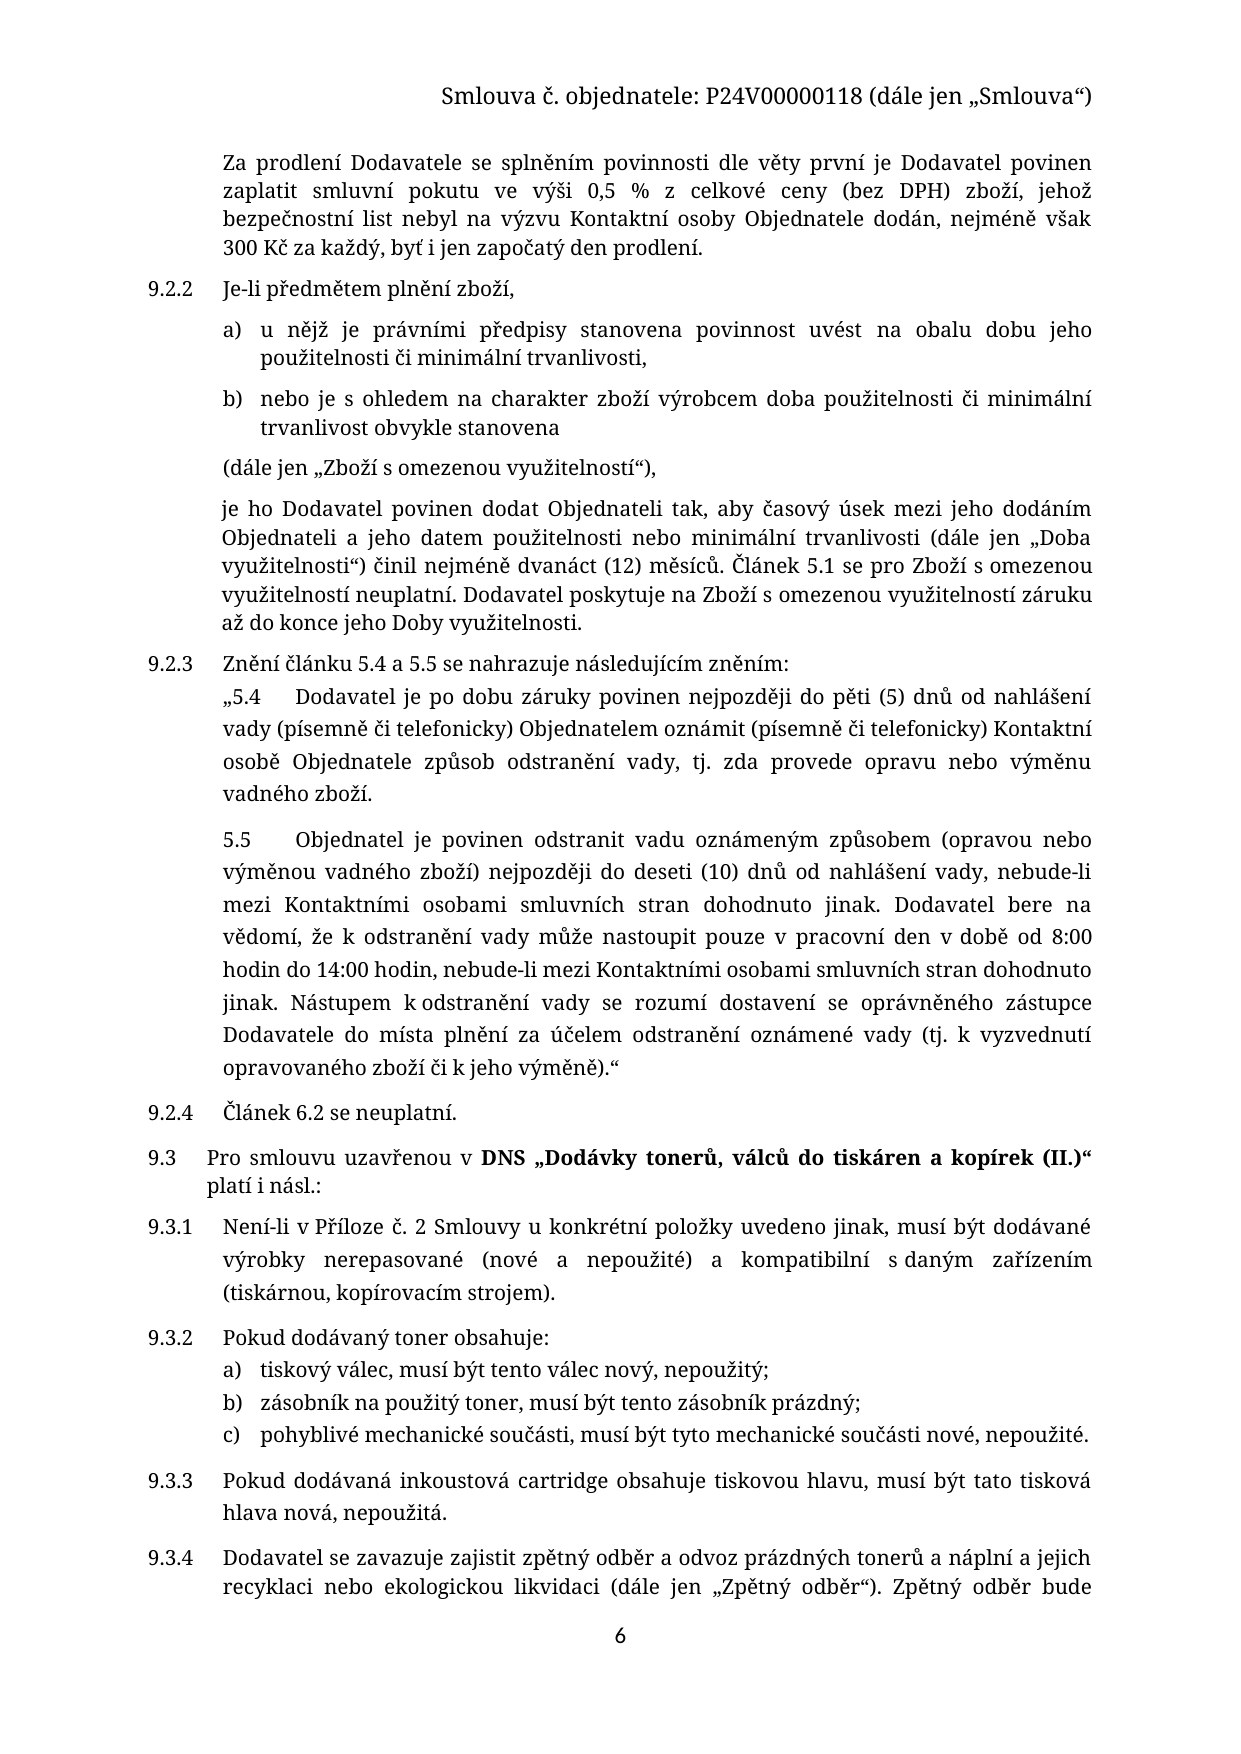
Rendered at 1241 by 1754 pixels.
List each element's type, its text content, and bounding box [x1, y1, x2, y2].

list Není-li v Příloze č. 2 Smlouvy u konkrétní položky uvedeno jinak, musí být dodávané výrobky nerepasované (nové a nepoužité) a kompatibilní s daným zařízením (tiskárnou, kopírovacím strojem). [148, 1212, 1093, 1306]
list pohyblivé mechanické součásti, musí být tyto mechanické součásti nové, nepoužité. [223, 1421, 1093, 1449]
list zásobník na použitý toner, musí být tento zásobník prázdný; [223, 1388, 1093, 1416]
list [148, 148, 1093, 261]
text je ho Dodavatel povinen dodat Objednateli tak, aby časový úsek mezi jeho dodáním Objednateli a jeho datem použitelnosti nebo minimální trvanlivosti (dále jen „Doba využitelnosti“) činil nejméně dvanáct (12) měsíců. Článek 5.1 se pro Zboží s omezenou využitelností neuplatní. Dodavatel poskytuje na Zboží s omezenou využitelností záruku až do konce jeho Doby využitelnosti. [221, 494, 1093, 637]
list 5.5 Objednatel je povinen odstranit vadu oznámeným způsobem (opravou nebo výměnou vadného zboží) nejpozději do deseti (10) dnů od nahlášení vady, nebude-li mezi Kontaktními osobami smluvních stran dohodnuto jinak. Dodavatel bere na vědomí, že k odstranění vady může nastoupit pouze v pracovní den v době od 8:00 hodin do 14:00 hodin, nebude-li mezi Kontaktními osobami smluvních stran dohodnuto jinak. Nástupem k odstranění vady se rozumí dostavení se oprávněného zástupce Dodavatele do místa plnění za účelem odstranění oznámené vady (tj. k vyzvednutí opravovaného zboží či k jeho výměně).“ [223, 825, 1093, 1081]
list Znění článku 5.4 a 5.5 se nahrazuje následujícím zněním: [148, 649, 1093, 678]
text (dále jen „Zboží s omezenou využitelností“), [223, 453, 1093, 482]
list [148, 1543, 1093, 1600]
list Je-li předmětem plnění zboží, [148, 274, 1093, 302]
list nebo je s ohledem na charakter zboží výrobcem doba použitelnosti či minimální trvanlivost obvykle stanovena [223, 384, 1093, 441]
list u nějž je právními předpisy stanovena povinnost uvést na obalu dobu jeho použitelnosti či minimální trvanlivosti, [223, 315, 1093, 372]
list Pro smlouvu uzavřenou v DNS „Dodávky tonerů, válců do tiskáren a kopírek (II.)“ platí i násl.: [148, 1143, 1093, 1200]
list tiskový válec, musí být tento válec nový, nepoužitý; [223, 1355, 1093, 1384]
list Pokud dodávaná inkoustová cartridge obsahuje tiskovou hlavu, musí být tato tisková hlava nová, nepoužitá. [148, 1466, 1093, 1527]
list Pokud dodávaný toner obsahuje: [148, 1323, 1093, 1351]
list „5.4 Dodavatel je po dobu záruky povinen nejpozději do pěti (5) dnů od nahlášení vady (písemně či telefonicky) Objednatelem oznámit (písemně či telefonicky) Kontaktní osobě Objednatele způsob odstranění vady, tj. zda provede opravu nebo výměnu vadného zboží. [223, 682, 1093, 808]
list Článek 6.2 se neuplatní. [148, 1098, 1093, 1126]
